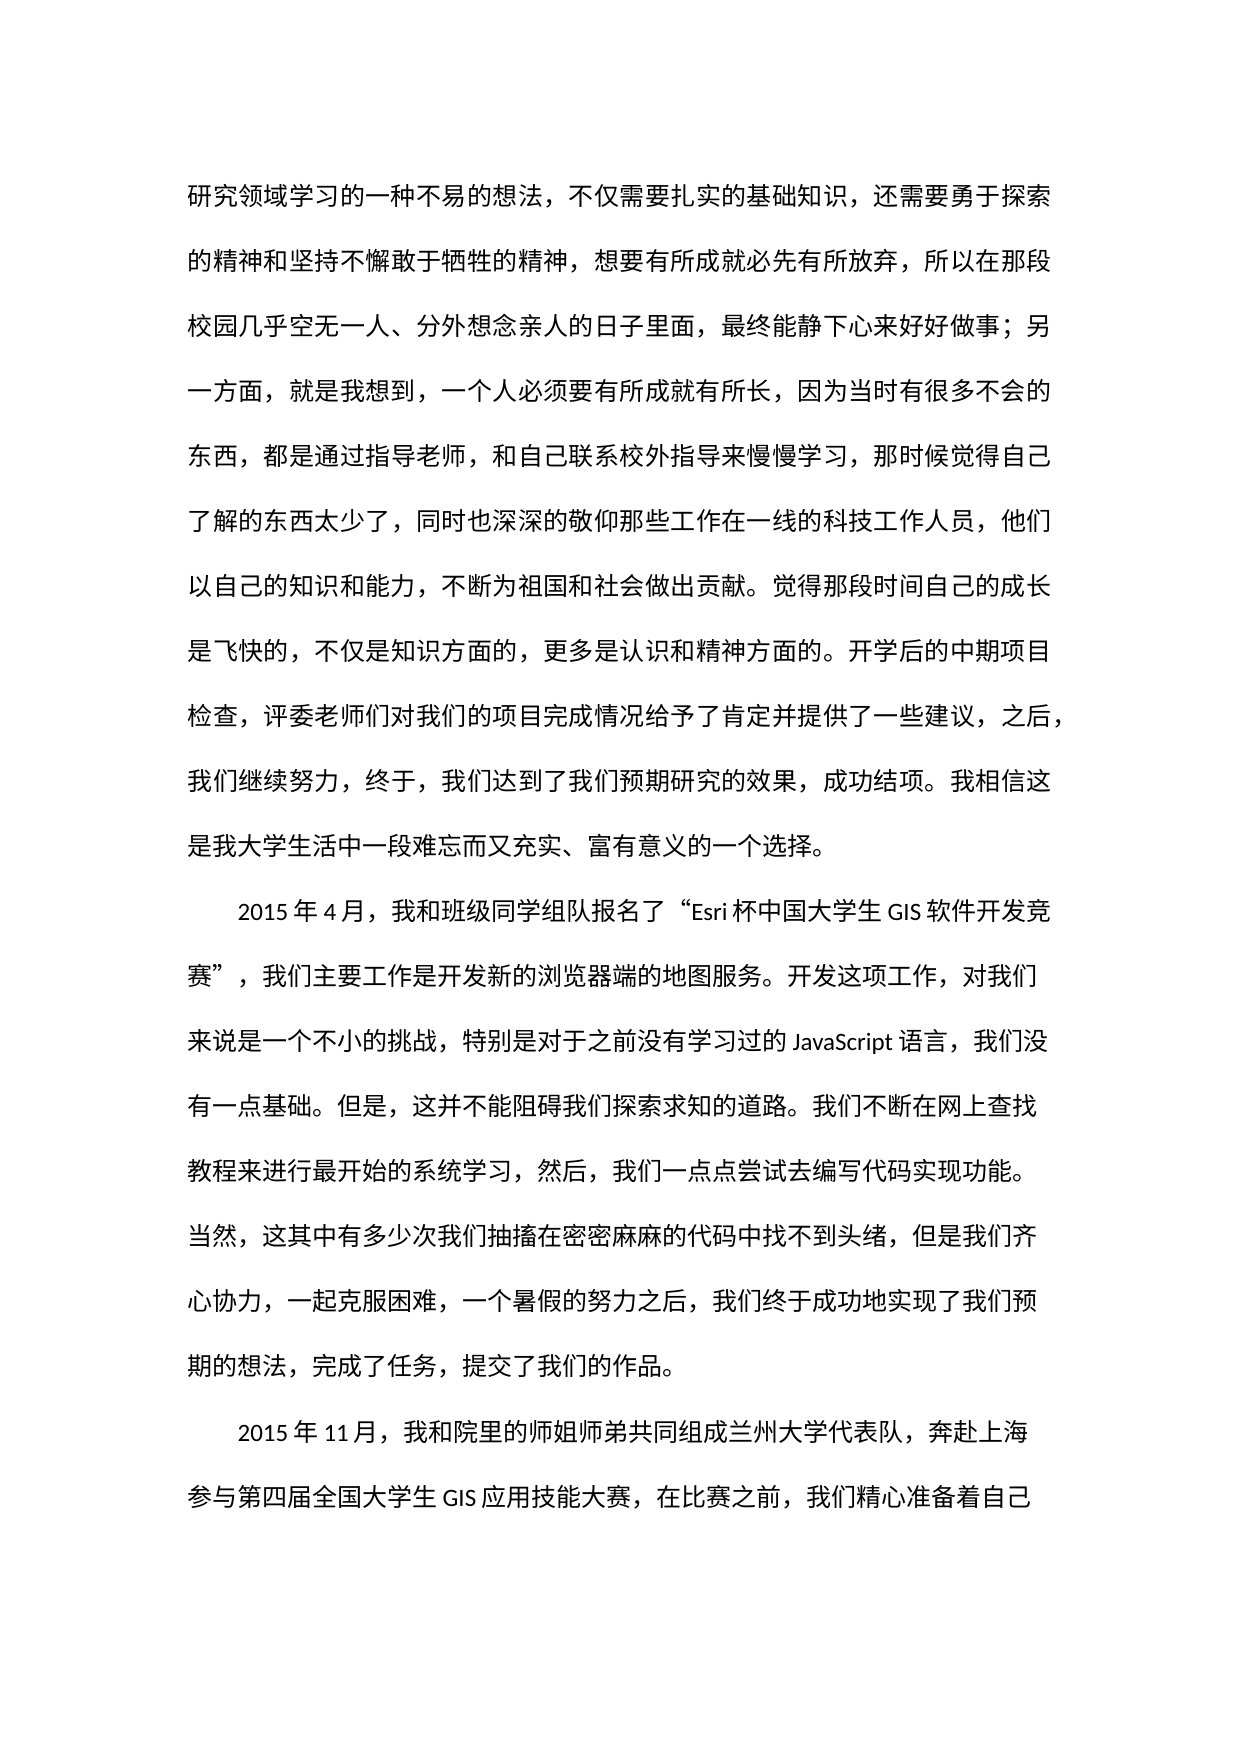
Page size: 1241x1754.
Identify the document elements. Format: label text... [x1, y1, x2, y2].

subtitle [187, 1398, 1053, 1528]
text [187, 162, 1053, 877]
subtitle 2015年4月，我和班级同学组队报名了“Esri杯中国大学生GIS软件开发竞赛”，我们主要工作是开发新的浏览器端的地图服务。开发这项工作，对我们来说是一个不小的挑战，特别是对于之前没有学习过的JavaScript语言，我们没有一点基础。但是，这并不能阻碍我们探索求知的道路。我们不断在网上查找教程来进行最开始的系统学习，然后，我们一点点尝试去编写代码实现功能。当然，这其中有多少次我们抽搐在密密麻麻的代码中找不到头绪，但是我们齐心协力，一起克服困难，一个暑假的努力之后，我们终于成功地实现了我们预期的想法，完成了任务，提交了我们的作品。 [187, 877, 1053, 1397]
